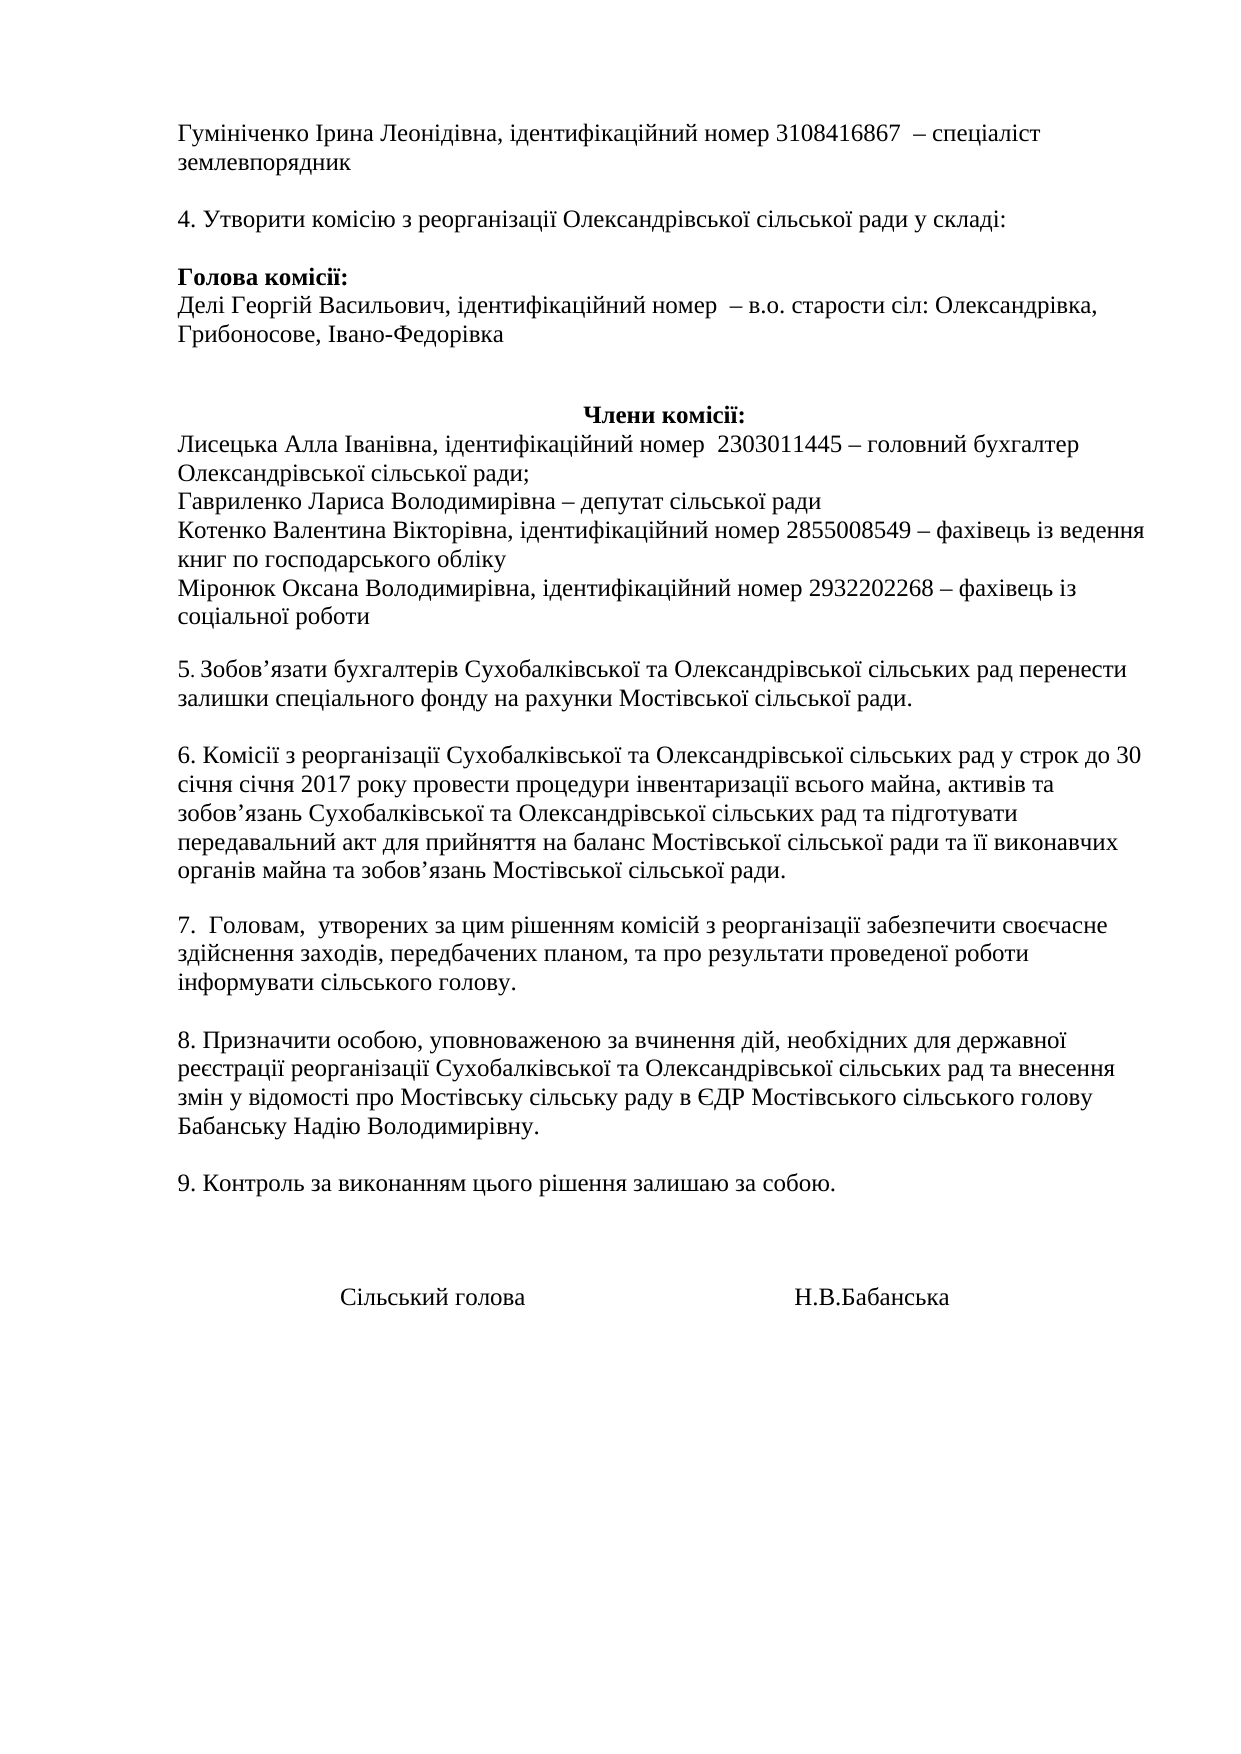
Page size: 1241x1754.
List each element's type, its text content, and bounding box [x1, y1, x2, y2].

text Гумініченко Ірина Леонідівна, ідентифікаційний номер 3108416867 – спеціаліст землевпорядник [177, 118, 1152, 176]
text Лисецька Алла Іванівна, ідентифікаційний номер 2303011445 – головний бухгалтер Олександрівської сільської ради; [177, 429, 1152, 486]
text 6. Комісії з реорганізації Сухобалківської та Олександрівської сільських рад у строк до 30 січня січня 2017 року провести процедури інвентаризації всього майна, активів та зобов’язань Сухобалківської та Олександрівської сільських рад та підготувати передавальний акт для прийняття на баланс Мостівської сільської ради та її виконавчих органів майна та зобов’язань Мостівської сільської ради. [177, 741, 1152, 884]
text 4. Утворити комісію з реорганізації Олександрівської сільської ради у складі: [177, 204, 1152, 233]
text Котенко Валентина Вікторівна, ідентифікаційний номер 2855008549 – фахівець із ведення книг по господарського обліку [177, 515, 1152, 573]
text Делі Георгій Васильович, ідентифікаційний номер – в.о. старости сіл: Олександрівка, Грибоносове, Івано-Федорівка [177, 291, 1152, 348]
text Гавриленко Лариса Володимирівна – депутат сільської ради [177, 486, 1152, 515]
text Голова комісії: [177, 262, 1152, 291]
text 9. Контроль за виконанням цього рішення залишаю за собою. [177, 1168, 1152, 1197]
text 8. Призначити особою, уповноваженою за вчинення дій, необхідних для державної реєстрації реорганізації Сухобалківської та Олександрівської сільських рад та внесення змін у відомості про Мостівську сільську раду в ЄДР Мостівського сільського голову Бабанську Надію Володимирівну. [177, 1025, 1152, 1140]
text Міронюк Оксана Володимирівна, ідентифікаційний номер 2932202268 – фахівець із соціальної роботи [177, 573, 1152, 630]
text 7. Головам, утворених за цим рішенням комісій з реорганізації забезпечити своєчасне здійснення заходів, передбачених планом, та про результати проведеної роботи інформувати сільського голову. [177, 910, 1152, 996]
text Сільський голова Н.В.Бабанська [177, 1282, 1152, 1311]
text Члени комісії: [177, 400, 1152, 429]
text 5. Зобов’язати бухгалтерів Сухобалківської та Олександрівської сільських рад перенести залишки спеціального фонду на рахунки Мостівської сільської ради. [177, 654, 1152, 712]
